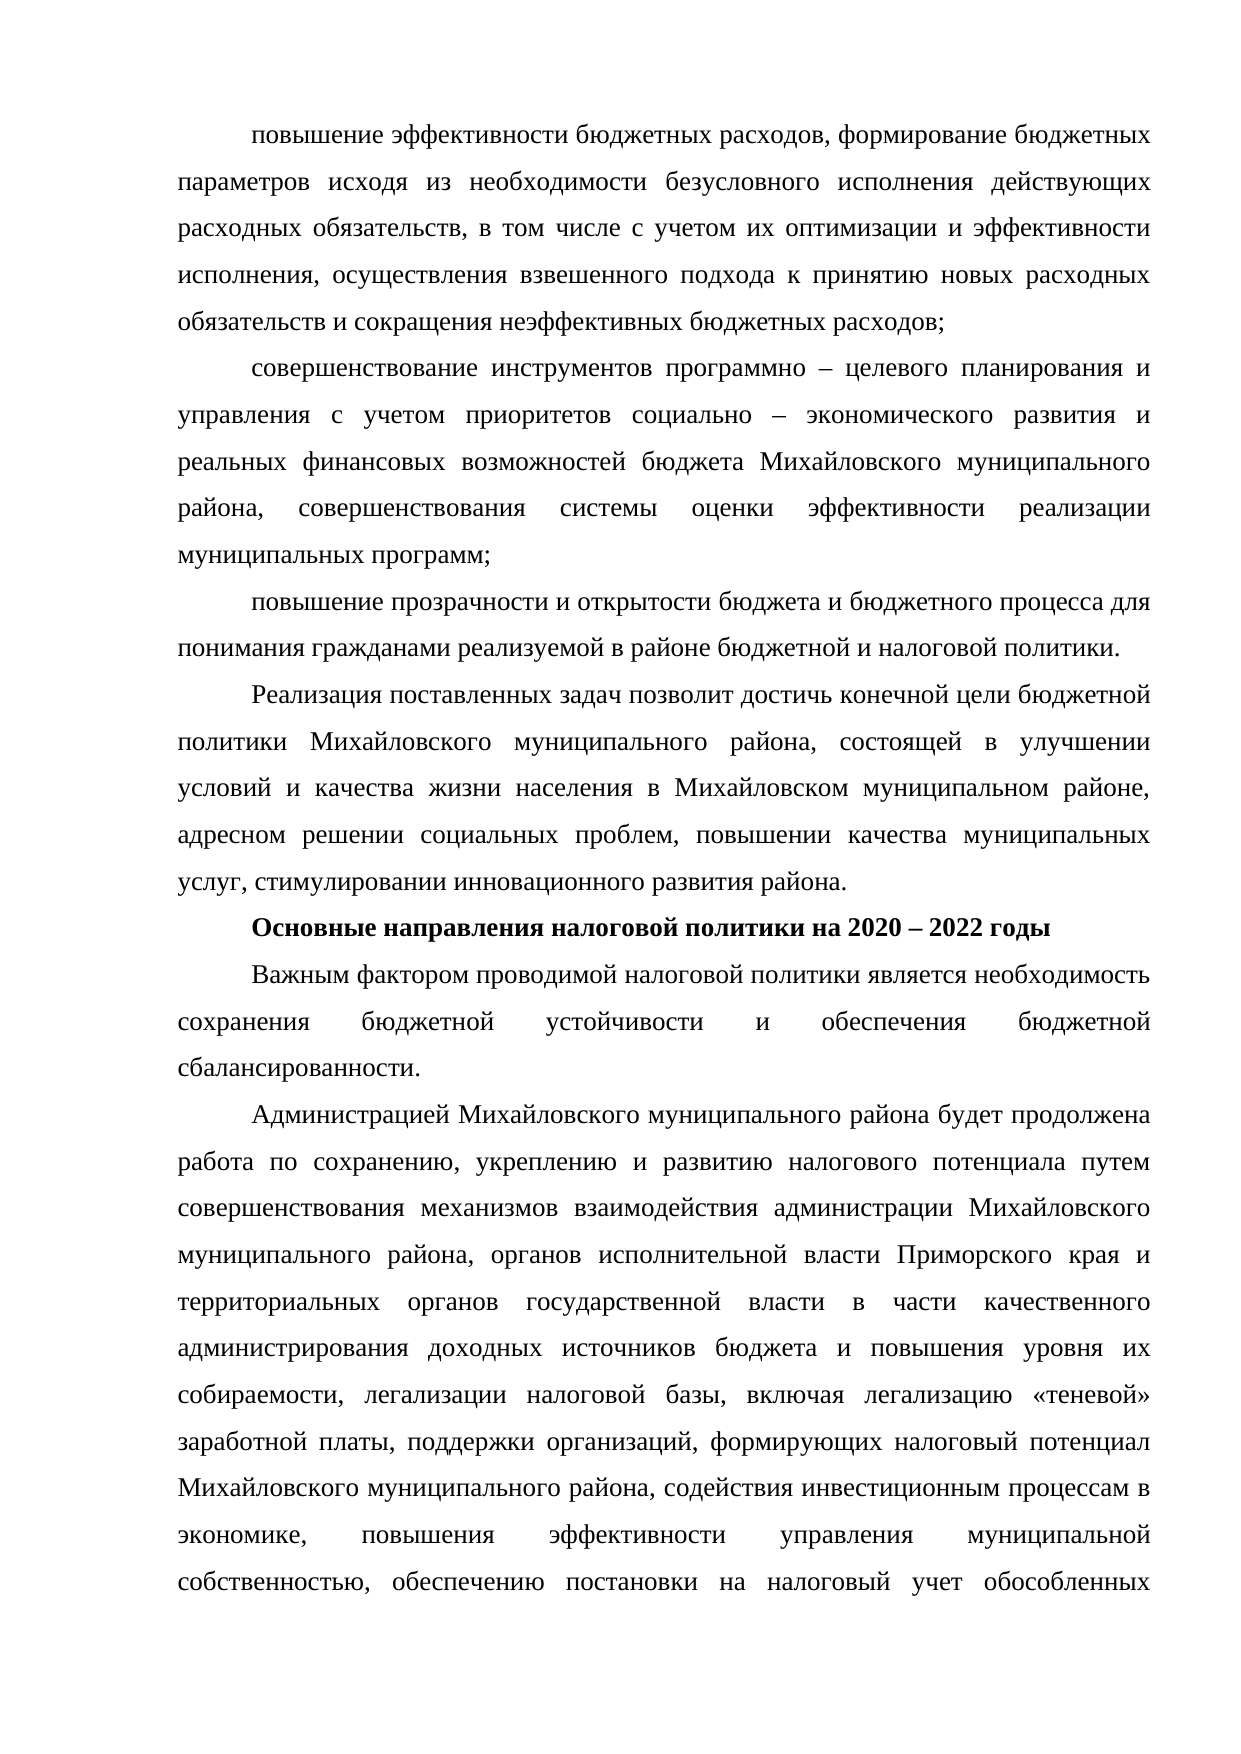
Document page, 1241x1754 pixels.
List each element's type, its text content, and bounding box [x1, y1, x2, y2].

text Реализация поставленных задач позволит достичь конечной цели бюджетной политики Михайловского муниципального района, состоящей в улучшении условий и качества жизни населения в Михайловском муниципальном районе, адресном решении социальных проблем, повышении качества муниципальных услуг, стимулировании инновационного развития района. [177, 678, 1152, 896]
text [177, 1098, 1152, 1596]
text повышение эффективности бюджетных расходов, формирование бюджетных параметров исходя из необходимости безусловного исполнения действующих расходных обязательств, в том числе с учетом их оптимизации и эффективности исполнения, осуществления взвешенного подхода к принятию новых расходных обязательств и сокращения неэффективных бюджетных расходов; [177, 118, 1152, 336]
text повышение прозрачности и открытости бюджета и бюджетного процесса для понимания гражданами реализуемой в районе бюджетной и налоговой политики. [177, 585, 1152, 663]
text Основные направления налоговой политики на 2020 – 2022 годы [177, 911, 1152, 943]
text Важным фактором проводимой налоговой политики является необходимость сохранения бюджетной устойчивости и обеспечения бюджетной сбалансированности. [177, 958, 1152, 1083]
text совершенствование инструментов программно – целевого планирования и управления с учетом приоритетов социально – экономического развития и реальных финансовых возможностей бюджета Михайловского муниципального района, совершенствования системы оценки эффективности реализации муниципальных программ; [177, 351, 1152, 569]
